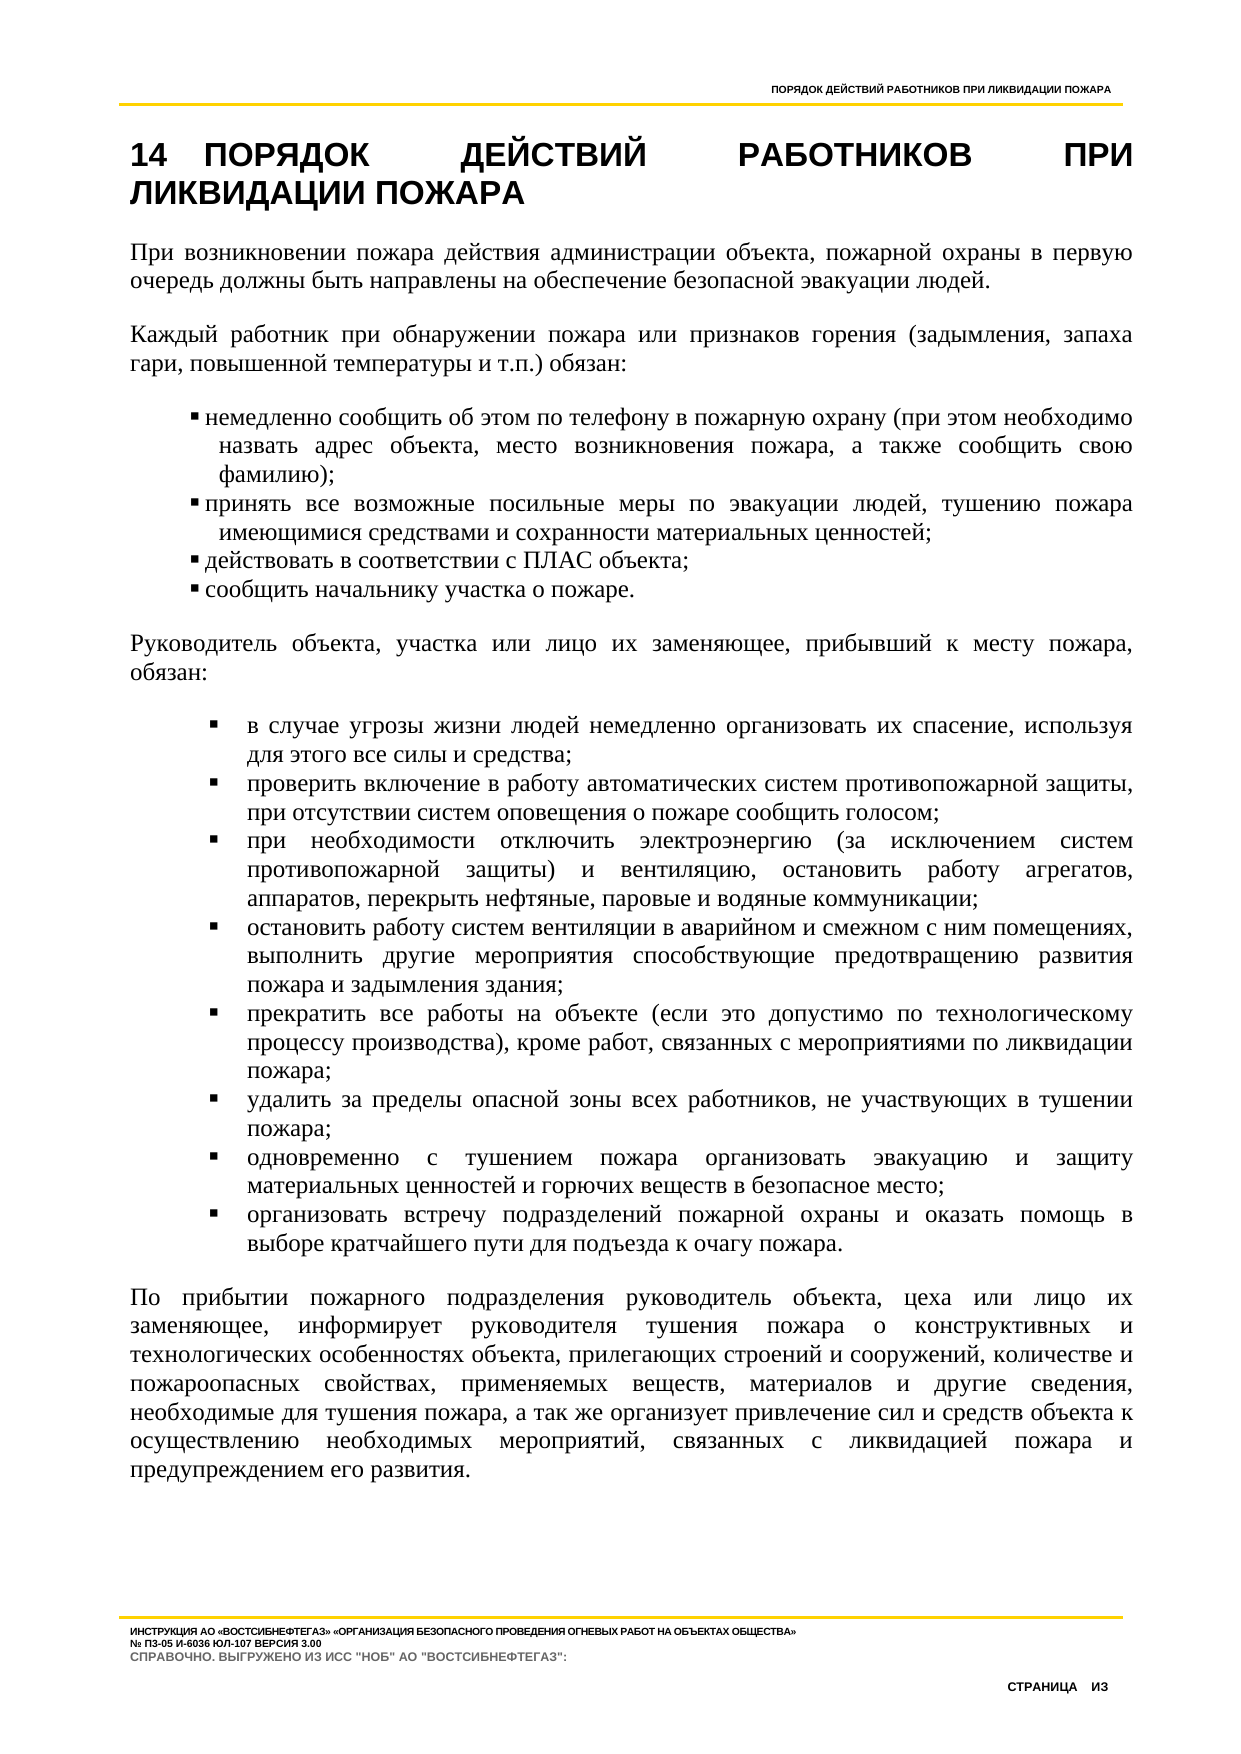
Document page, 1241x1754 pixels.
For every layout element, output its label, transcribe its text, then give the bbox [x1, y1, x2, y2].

text По прибытии пожарного подразделения руководитель объекта, цеха или лицо их заменяющее, информирует руководителя тушения пожара о конструктивных и технологических особенностях объекта, прилегающих строений и сооружений, количестве и пожароопасных свойствах, применяемых веществ, материалов и другие сведения, необходимые для тушения пожара, а так же организует привлечение сил и средств объекта к осуществлению необходимых мероприятий, связанных с ликвидацией пожара и предупреждением его развития. [130, 1282, 1134, 1483]
list принять все возможные посильные меры по эвакуации людей, тушению пожара имеющимися средствами и сохранности материальных ценностей; [189, 488, 1134, 546]
list проверить включение в работу автоматических систем противопожарной защиты, при отсутствии систем оповещения о пожаре сообщить голосом; [208, 768, 1134, 826]
list действовать в соответствии с ПЛАС объекта; [189, 546, 1134, 574]
text Каждый работник при обнаружении пожара или признаков горения (задымления, запаха гари, повышенной температуры и т.п.) обязан: [130, 319, 1134, 377]
list прекратить все работы на объекте (если это допустимо по технологическому процессу производства), кроме работ, связанных с мероприятиями по ликвидации пожара; [208, 998, 1134, 1084]
list удалить за пределы опасной зоны всех работников, не участвующих в тушении пожара; [208, 1084, 1134, 1142]
list немедленно сообщить об этом по телефону в пожарную охрану (при этом необходимо назвать адрес объекта, место возникновения пожара, а также сообщить свою фамилию); [189, 402, 1134, 488]
list остановить работу систем вентиляции в аварийном и смежном с ним помещениях, выполнить другие мероприятия способствующие предотвращению развития пожара и задымления здания; [208, 912, 1134, 998]
list в случае угрозы жизни людей немедленно организовать их спасение, используя для этого все силы и средства; [208, 711, 1134, 768]
list при необходимости отключить электроэнергию (за исключением систем противопожарной защиты) и вентиляцию, остановить работу агрегатов, аппаратов, перекрыть нефтяные, паровые и водяные коммуникации; [208, 826, 1134, 912]
text Руководитель объекта, участка или лицо их заменяющее, прибывший к месту пожара, обязан: [130, 628, 1134, 686]
list организовать встречу подразделений пожарной охраны и оказать помощь в выборе кратчайшего пути для подъезда к очагу пожара. [208, 1199, 1134, 1257]
subtitle порядок действий РАБОТНИКОВ при ликвидации пожара [130, 135, 1134, 212]
list сообщить начальнику участка о пожаре. [189, 574, 1134, 603]
text При возникновении пожара действия администрации объекта, пожарной охраны в первую очередь должны быть направлены на обеспечение безопасной эвакуации людей. [130, 237, 1134, 294]
list одновременно с тушением пожара организовать эвакуацию и защиту материальных ценностей и горючих веществ в безопасное место; [208, 1142, 1134, 1199]
